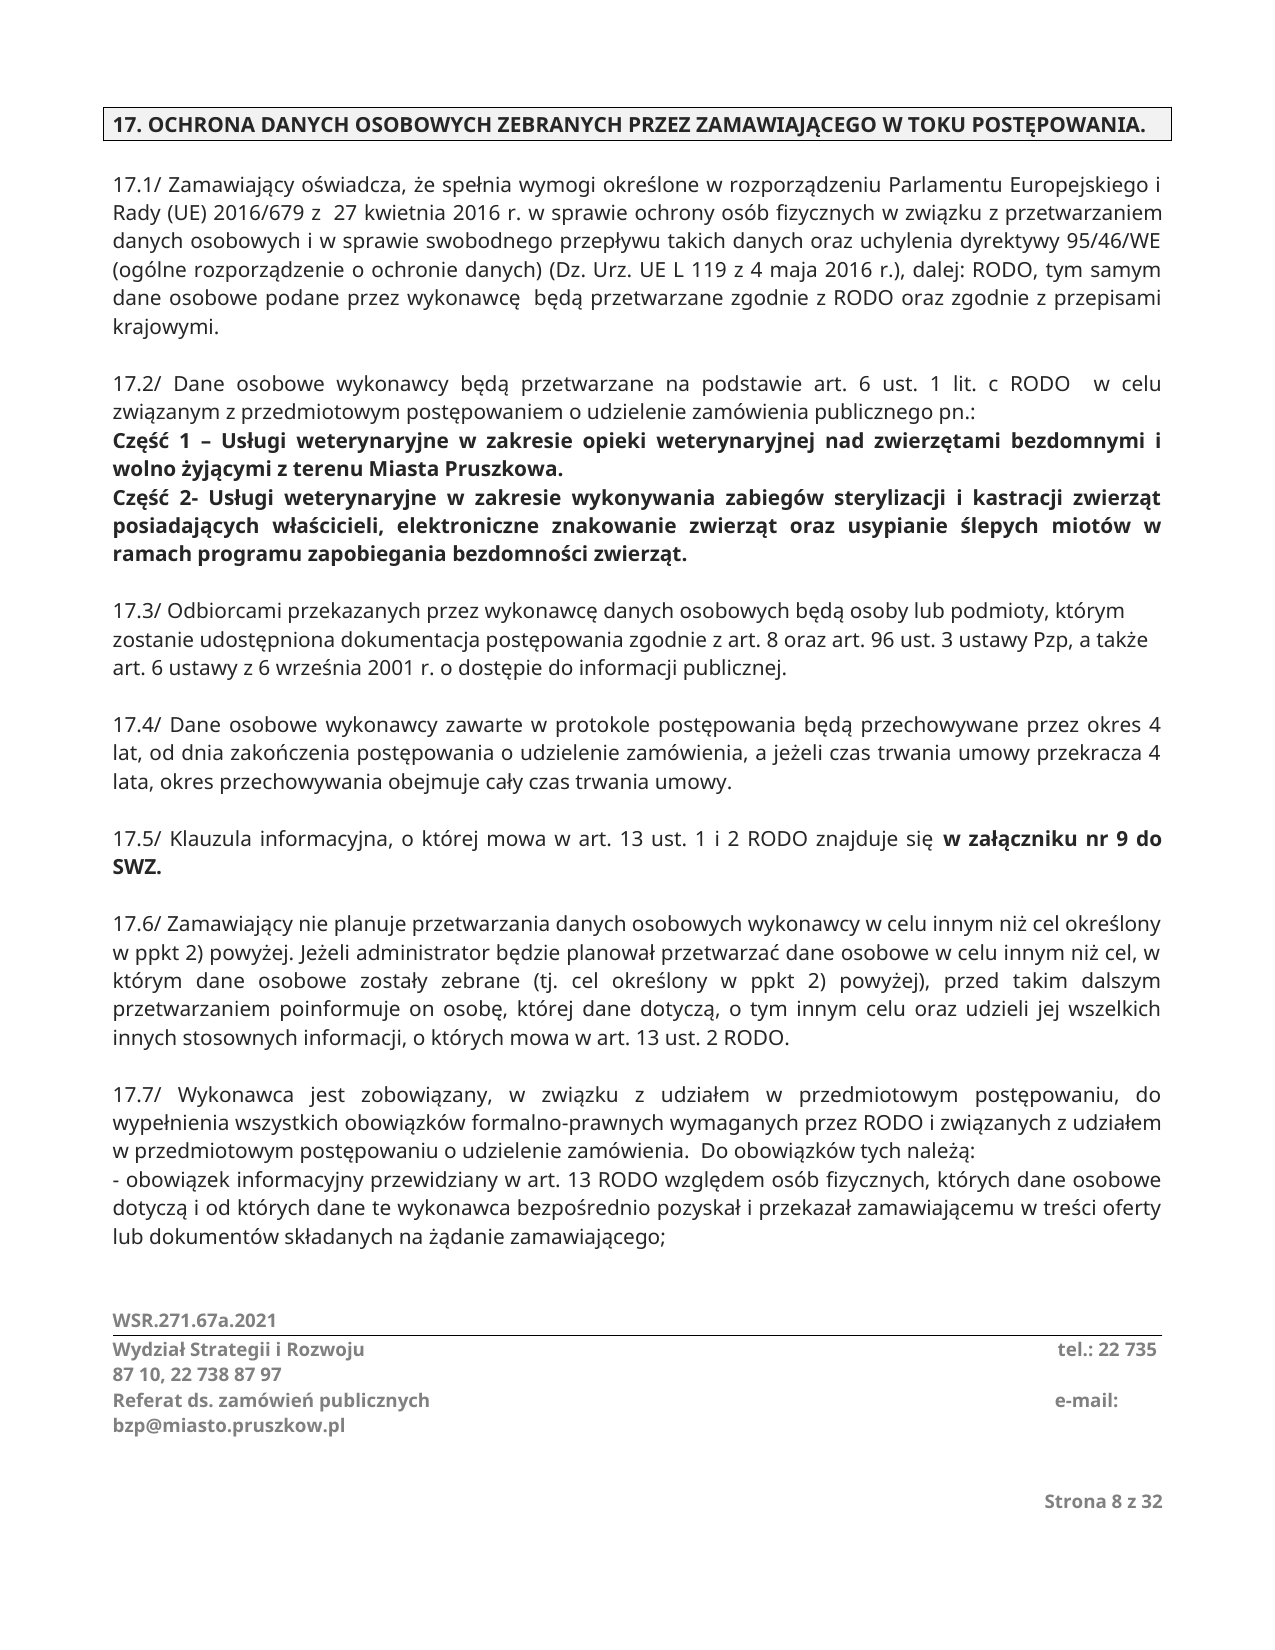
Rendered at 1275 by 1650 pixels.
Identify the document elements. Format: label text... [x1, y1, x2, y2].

text 17.4/ Dane osobowe wykonawcy zawarte w protokole postępowania będą przechowywane przez okres 4 lat, od dnia zakończenia postępowania o udzielenie zamówienia, a jeżeli czas trwania umowy przekracza 4 lata, okres przechowywania obejmuje cały czas trwania umowy. [112, 710, 1162, 795]
text 17. OCHRONA DANYCH OSOBOWYCH ZEBRANYCH PRZEZ ZAMAWIAJĄCEGO W TOKU POSTĘPOWANIA. [104, 108, 1171, 140]
text Część 1 – Usługi weterynaryjne w zakresie opieki weterynaryjnej nad zwierzętami bezdomnymi i wolno żyjącymi z terenu Miasta Pruszkowa. [112, 426, 1162, 483]
text 17.6/ Zamawiający nie planuje przetwarzania danych osobowych wykonawcy w celu innym niż cel określony w ppkt 2) powyżej. Jeżeli administrator będzie planował przetwarzać dane osobowe w celu innym niż cel, w którym dane osobowe zostały zebrane (tj. cel określony w ppkt 2) powyżej), przed takim dalszym przetwarzaniem poinformuje on osobę, której dane dotyczą, o tym innym celu oraz udzieli jej wszelkich innych stosownych informacji, o których mowa w art. 13 ust. 2 RODO. [112, 909, 1162, 1051]
text Część 2- Usługi weterynaryjne w zakresie wykonywania zabiegów sterylizacji i kastracji zwierząt posiadających właścicieli, elektroniczne znakowanie zwierząt oraz usypianie ślepych miotów w ramach programu zapobiegania bezdomności zwierząt. [112, 483, 1162, 568]
text - obowiązek informacyjny przewidziany w art. 13 RODO względem osób fizycznych, których dane osobowe dotyczą i od których dane te wykonawca bezpośrednio pozyskał i przekazał zamawiającemu w treści oferty lub dokumentów składanych na żądanie zamawiającego; [112, 1165, 1162, 1250]
text 17.1/ Zamawiający oświadcza, że spełnia wymogi określone w rozporządzeniu Parlamentu Europejskiego i Rady (UE) 2016/679 z 27 kwietnia 2016 r. w sprawie ochrony osób fizycznych w związku z przetwarzaniem danych osobowych i w sprawie swobodnego przepływu takich danych oraz uchylenia dyrektywy 95/46/WE (ogólne rozporządzenie o ochronie danych) (Dz. Urz. UE L 119 z 4 maja 2016 r.), dalej: RODO, tym samym dane osobowe podane przez wykonawcę będą przetwarzane zgodnie z RODO oraz zgodnie z przepisami krajowymi. [112, 170, 1162, 340]
text 17.7/ Wykonawca jest zobowiązany, w związku z udziałem w przedmiotowym postępowaniu, do wypełnienia wszystkich obowiązków formalno-prawnych wymaganych przez RODO i związanych z udziałem w przedmiotowym postępowaniu o udzielenie zamówienia. Do obowiązków tych należą: [112, 1080, 1162, 1165]
text 17.3/ Odbiorcami przekazanych przez wykonawcę danych osobowych będą osoby lub podmioty, którym zostanie udostępniona dokumentacja postępowania zgodnie z art. 8 oraz art. 96 ust. 3 ustawy Pzp, a także art. 6 ustawy z 6 września 2001 r. o dostępie do informacji publicznej. [112, 596, 1162, 682]
text 17.2/ Dane osobowe wykonawcy będą przetwarzane na podstawie art. 6 ust. 1 lit. c RODO w celu związanym z przedmiotowym postępowaniem o udzielenie zamówienia publicznego pn.: [112, 369, 1162, 426]
text 17.5/ Klauzula informacyjna, o której mowa w art. 13 ust. 1 i 2 RODO znajduje się w załączniku nr 9 do SWZ. [112, 824, 1162, 881]
